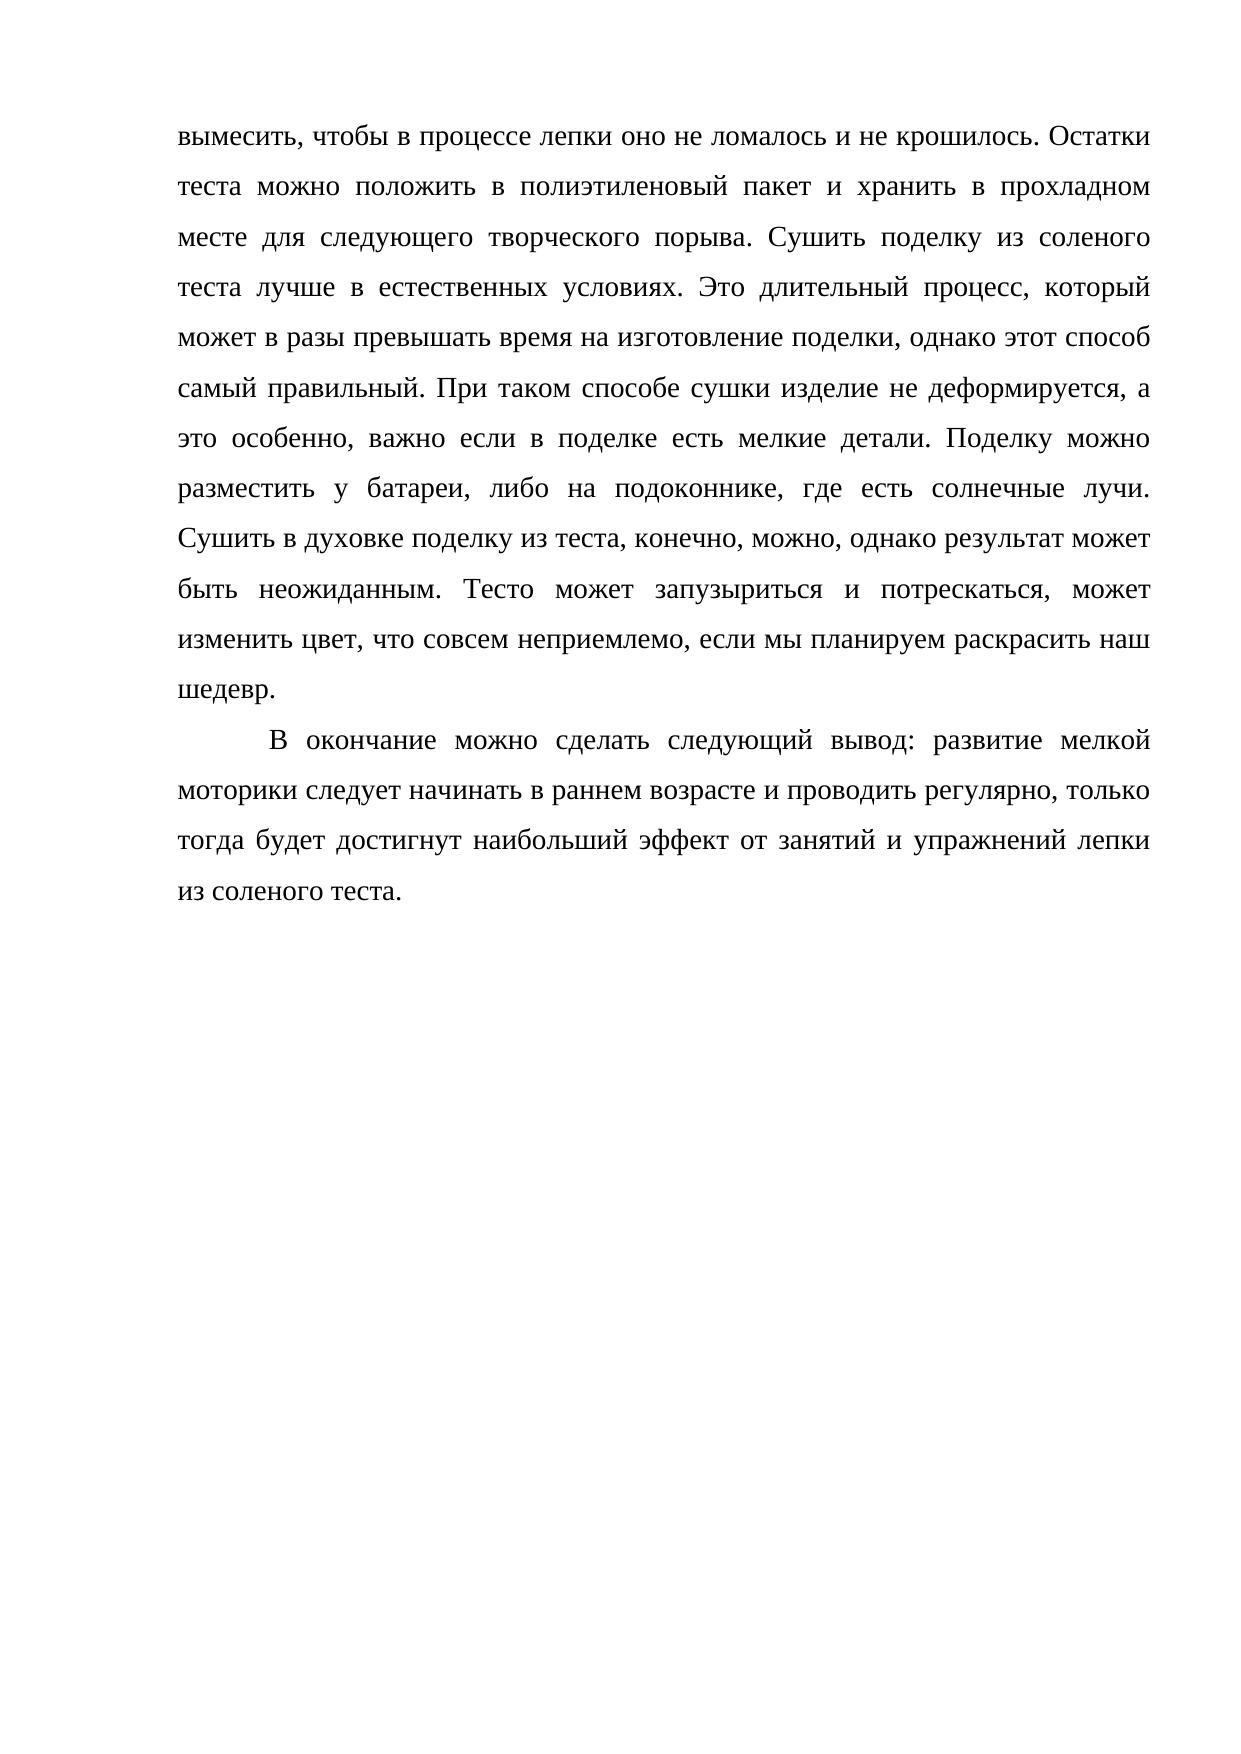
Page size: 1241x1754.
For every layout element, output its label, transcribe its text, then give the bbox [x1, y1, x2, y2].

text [177, 118, 1152, 705]
text В окончание можно сделать следующий вывод: развитие мелкой моторики следует начинать в раннем возрасте и проводить регулярно, только тогда будет достигнут наибольший эффект от занятий и упражнений лепки из соленого теста. [177, 722, 1152, 906]
